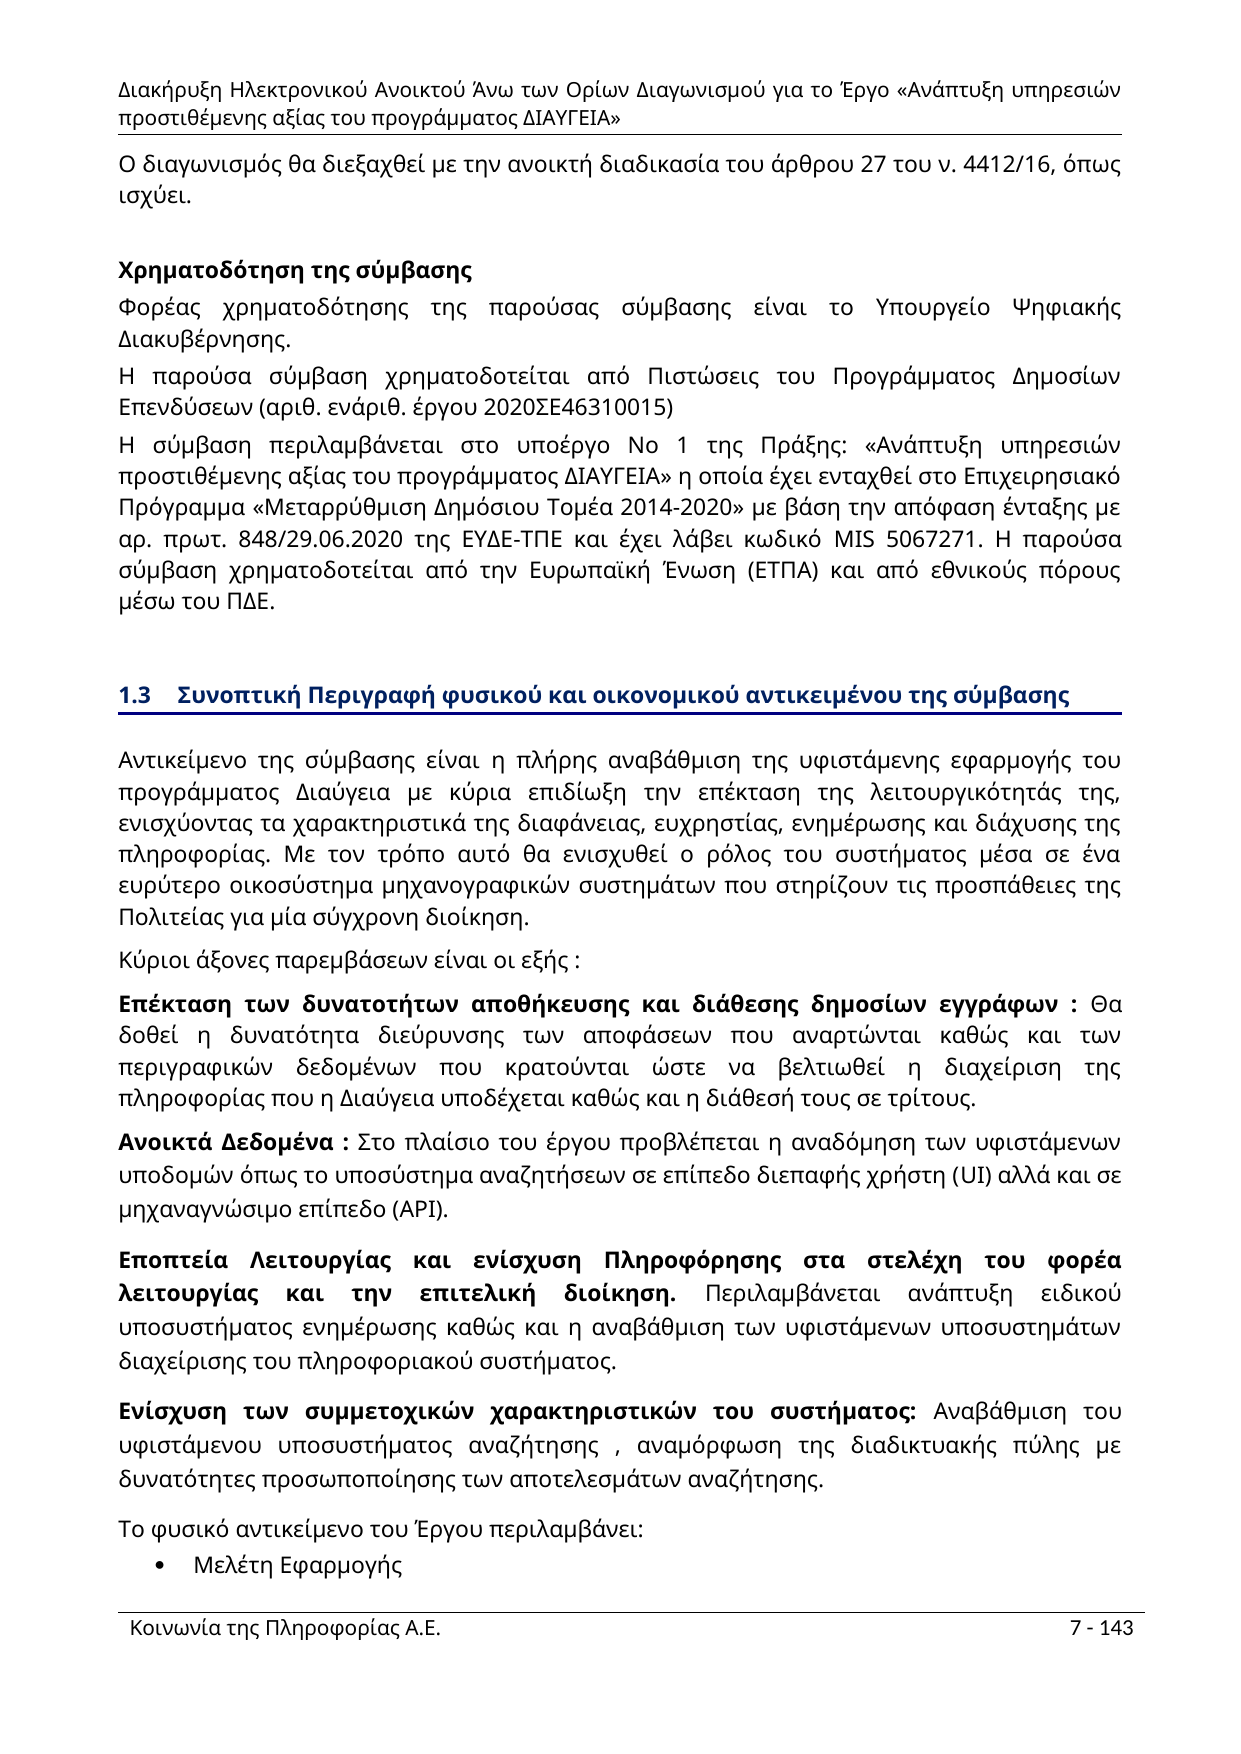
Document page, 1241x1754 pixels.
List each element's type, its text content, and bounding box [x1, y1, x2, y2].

text Ο διαγωνισμός θα διεξαχθεί με την ανοικτή διαδικασία του άρθρου 27 του ν. 4412/16, όπως ισχύει. [118, 147, 1122, 210]
text Το φυσικό αντικείμενο του Έργου περιλαμβάνει: [118, 1513, 1122, 1544]
text Ενίσχυση των συμμετοχικών χαρακτηριστικών του συστήματος: Αναβάθμιση του υφιστάμενου υποσυστήματος αναζήτησης , αναμόρφωση της διαδικτυακής πύλης με δυνατότητες προσωποποίησης των αποτελεσμάτων αναζήτησης. [118, 1395, 1122, 1494]
subtitle Συνοπτική Περιγραφή φυσικού και οικονομικού αντικειμένου της σύμβασης [118, 679, 1122, 712]
list Μελέτη Εφαρμογής [156, 1549, 1122, 1580]
text Κύριοι άξονες παρεμβάσεων είναι οι εξής : [118, 944, 1122, 976]
text Επέκταση των δυνατοτήτων αποθήκευσης και διάθεσης δημοσίων εγγράφων : Θα δοθεί η δυνατότητα διεύρυνσης των αποφάσεων που αναρτώνται καθώς και των περιγραφικών δεδομένων που κρατούνται ώστε να βελτιωθεί η διαχείριση της πληροφορίας που η Διαύγεια υποδέχεται καθώς και η διάθεσή τους σε τρίτους. [118, 988, 1122, 1113]
text Χρηματοδότηση της σύμβασης [118, 254, 1122, 285]
text Αντικείμενο της σύμβασης είναι η πλήρης αναβάθμιση της υφιστάμενης εφαρμογής του προγράμματος Διαύγεια με κύρια επιδίωξη την επέκταση της λειτουργικότητάς της, ενισχύοντας τα χαρακτηριστικά της διαφάνειας, ευχρηστίας, ενημέρωσης και διάχυσης της πληροφορίας. Με τον τρόπο αυτό θα ενισχυθεί ο ρόλος του συστήματος μέσα σε ένα ευρύτερο οικοσύστημα μηχανογραφικών συστημάτων που στηρίζουν τις προσπάθειες της Πολιτείας για μία σύγχρονη διοίκηση. [118, 744, 1122, 932]
text Φορέας χρηματοδότησης της παρούσας σύμβασης είναι το Υπουργείο Ψηφιακής Διακυβέρνησης. [118, 291, 1122, 354]
text Εποπτεία Λειτουργίας και ενίσχυση Πληροφόρησης στα στελέχη του φορέα λειτουργίας και την επιτελική διοίκηση. Περιλαμβάνεται ανάπτυξη ειδικού υποσυστήματος ενημέρωσης καθώς και η αναβάθμιση των υφιστάμενων υποσυστημάτων διαχείρισης του πληροφοριακού συστήματος. [118, 1243, 1122, 1376]
text Η σύμβαση περιλαμβάνεται στο υποέργο Νο 1 της Πράξης: «Ανάπτυξη υπηρεσιών προστιθέμενης αξίας του προγράμματος ΔΙΑΥΓΕΙΑ» η οποία έχει ενταχθεί στο Επιχειρησιακό Πρόγραμμα «Μεταρρύθμιση Δημόσιου Τομέα 2014-2020» με βάση την απόφαση ένταξης με αρ. πρωτ. 848/29.06.2020 της ΕΥΔΕ-ΤΠΕ και έχει λάβει κωδικό MIS 5067271. Η παρούσα σύμβαση χρηματοδοτείται από την Ευρωπαϊκή Ένωση (ΕΤΠΑ) και από εθνικούς πόρους μέσω του ΠΔΕ. [118, 429, 1122, 616]
text Η παρούσα σύμβαση χρηματοδοτείται από Πιστώσεις του Προγράμματος Δημοσίων Επενδύσεων (αριθ. ενάριθ. έργου 2020ΣΕ46310015) [118, 360, 1122, 422]
text Ανοικτά Δεδομένα : Στο πλαίσιο του έργου προβλέπεται η αναδόμηση των υφιστάμενων υποδομών όπως το υποσύστημα αναζητήσεων σε επίπεδο διεπαφής χρήστη (UI) αλλά και σε μηχαναγνώσιμο επίπεδο (API). [118, 1126, 1122, 1224]
